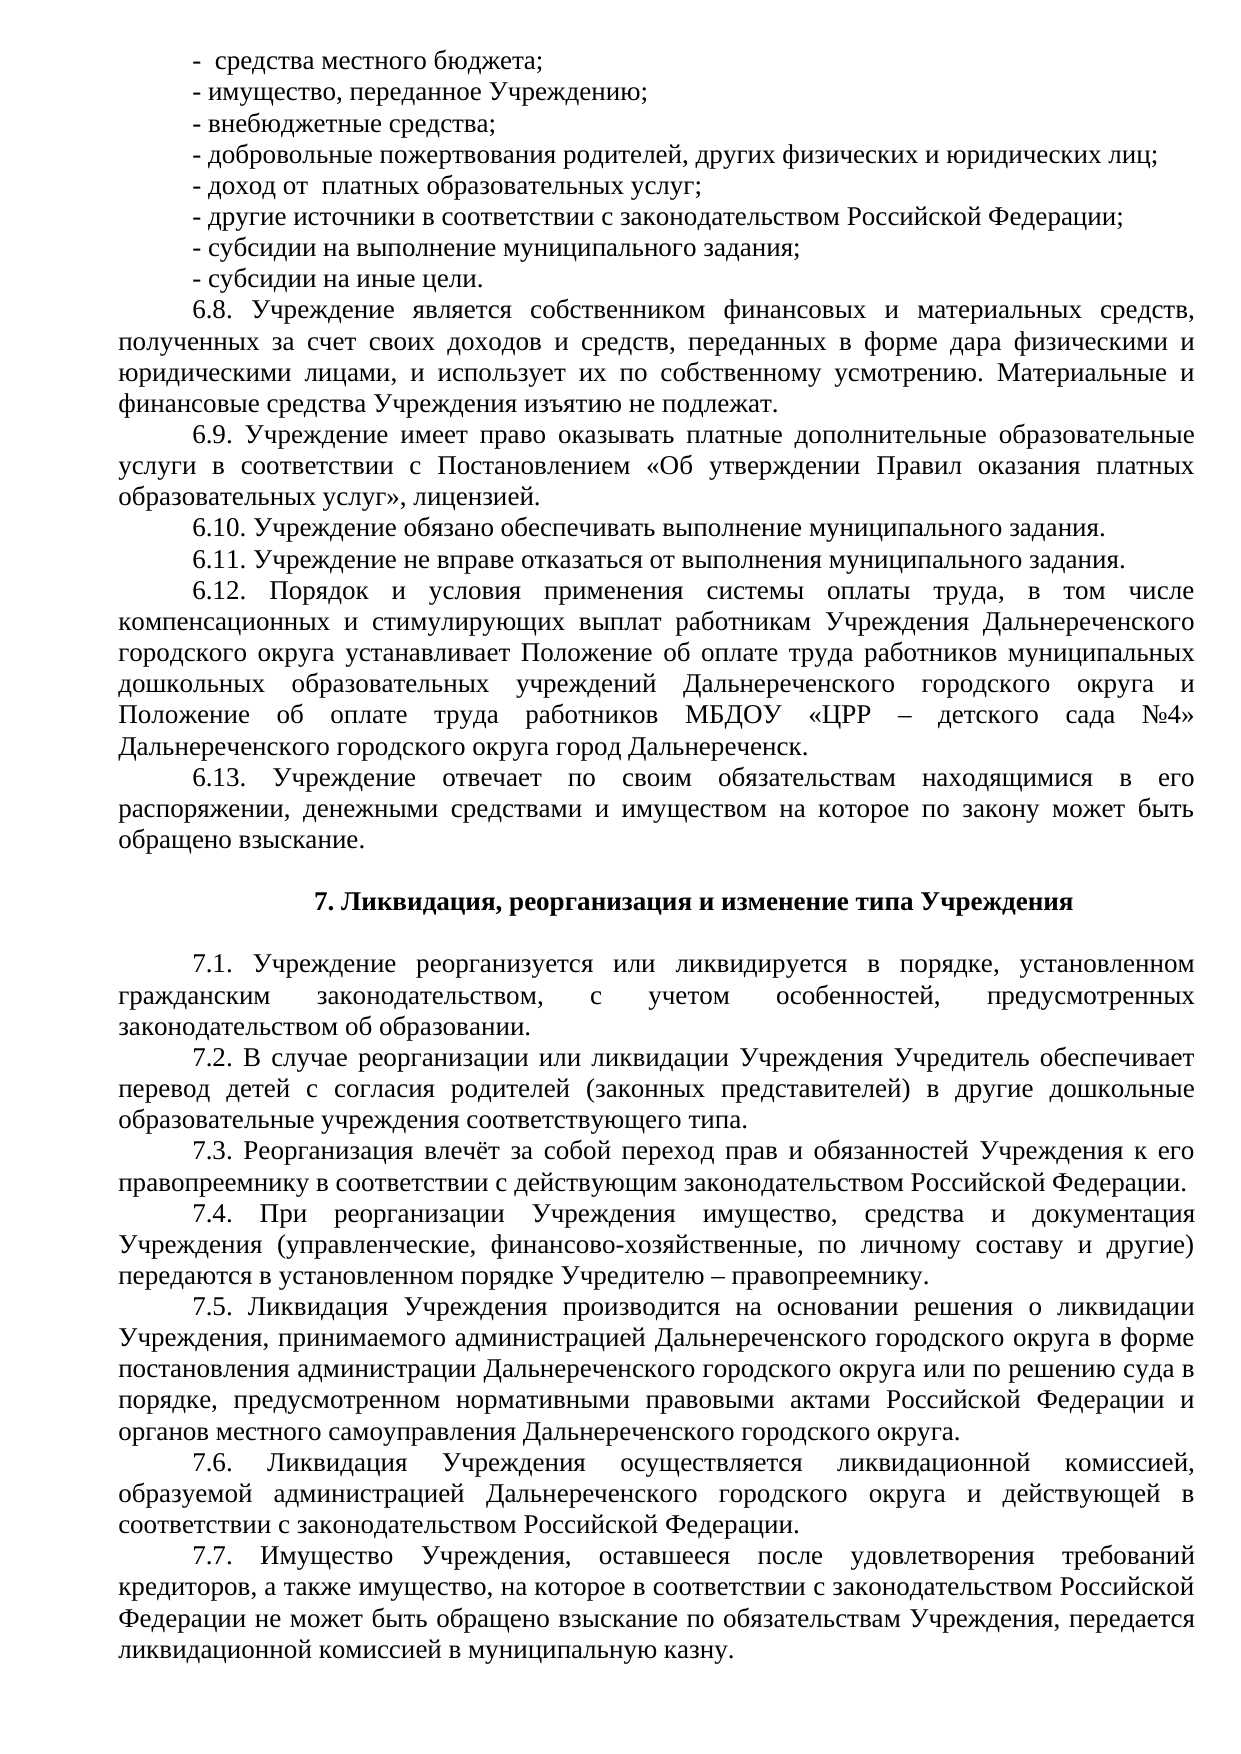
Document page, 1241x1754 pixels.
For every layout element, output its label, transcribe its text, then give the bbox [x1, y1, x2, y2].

text - имущество, переданное Учреждению; [118, 76, 1196, 107]
text 6.9. Учреждение имеет право оказывать платные дополнительные образовательные услуги в соответствии с Постановлением «Об утверждении Правил оказания платных образовательных услуг», лицензией. [118, 418, 1196, 512]
text 7.5. Ликвидация Учреждения производится на основании решения о ликвидации Учреждения, принимаемого администрацией Дальнереченского городского округа в форме постановления администрации Дальнереченского городского округа или по решению суда в порядке, предусмотренном нормативными правовыми актами Российской Федерации и органов местного самоуправления Дальнереченского городского округа. [118, 1290, 1196, 1446]
text 7.6. Ликвидация Учреждения осуществляется ликвидационной комиссией, образуемой администрацией Дальнереченского городского округа и действующей в соответствии с законодательством Российской Федерации. [118, 1446, 1196, 1539]
text - внебюджетные средства; [118, 107, 1196, 138]
text 6.13. Учреждение отвечает по своим обязательствам находящимися в его распоряжении, денежными средствами и имуществом на которое по закону может быть обращено взыскание. [118, 761, 1196, 854]
text 6.11. Учреждение не вправе отказаться от выполнения муниципального задания. [118, 543, 1196, 574]
text - субсидии на выполнение муниципального задания; [118, 231, 1196, 262]
text 6.10. Учреждение обязано обеспечивать выполнение муниципального задания. [118, 512, 1196, 543]
text 7.7. Имущество Учреждения, оставшееся после удовлетворения требований кредиторов, а также имущество, на которое в соответствии с законодательством Российской Федерации не может быть обращено взыскание по обязательствам Учреждения, передается ликвидационной комиссией в муниципальную казну. [118, 1539, 1196, 1664]
text - субсидии на иные цели. [118, 262, 1196, 293]
text - другие источники в соответствии с законодательством Российской Федерации; [118, 200, 1196, 231]
text - доход от платных образовательных услуг; [118, 169, 1196, 200]
text 7.4. При реорганизации Учреждения имущество, средства и документация Учреждения (управленческие, финансово-хозяйственные, по личному составу и другие) передаются в установленном порядке Учредителю – правопреемнику. [118, 1197, 1196, 1290]
text 7.1. Учреждение реорганизуется или ликвидируется в порядке, установленном гражданским законодательством, с учетом особенностей, предусмотренных законодательством об образовании. [118, 948, 1196, 1041]
text - средства местного бюджета; [118, 44, 1196, 76]
text 6.8. Учреждение является собственником финансовых и материальных средств, полученных за счет своих доходов и средств, переданных в форме дара физическими и юридическими лицами, и использует их по собственному усмотрению. Материальные и финансовые средства Учреждения изъятию не подлежат. [118, 293, 1196, 418]
text - добровольные пожертвования родителей, других физических и юридических лиц; [118, 138, 1196, 169]
text 6.12. Порядок и условия применения системы оплаты труда, в том числе компенсационных и стимулирующих выплат работникам Учреждения Дальнереченского городского округа устанавливает Положение об оплате труда работников муниципальных дошкольных образовательных учреждений Дальнереченского городского округа и Положение об оплате труда работников МБДОУ «ЦРР – детского сада №4» Дальнереченского городского округа город Дальнереченск. [118, 574, 1196, 761]
text 7. Ликвидация, реорганизация и изменение типа Учреждения [118, 885, 1196, 916]
text 7.2. В случае реорганизации или ликвидации Учреждения Учредитель обеспечивает перевод детей с согласия родителей (законных представителей) в другие дошкольные образовательные учреждения соответствующего типа. [118, 1041, 1196, 1134]
text 7.3. Реорганизация влечёт за собой переход прав и обязанностей Учреждения к его правопреемнику в соответствии с действующим законодательством Российской Федерации. [118, 1134, 1196, 1197]
